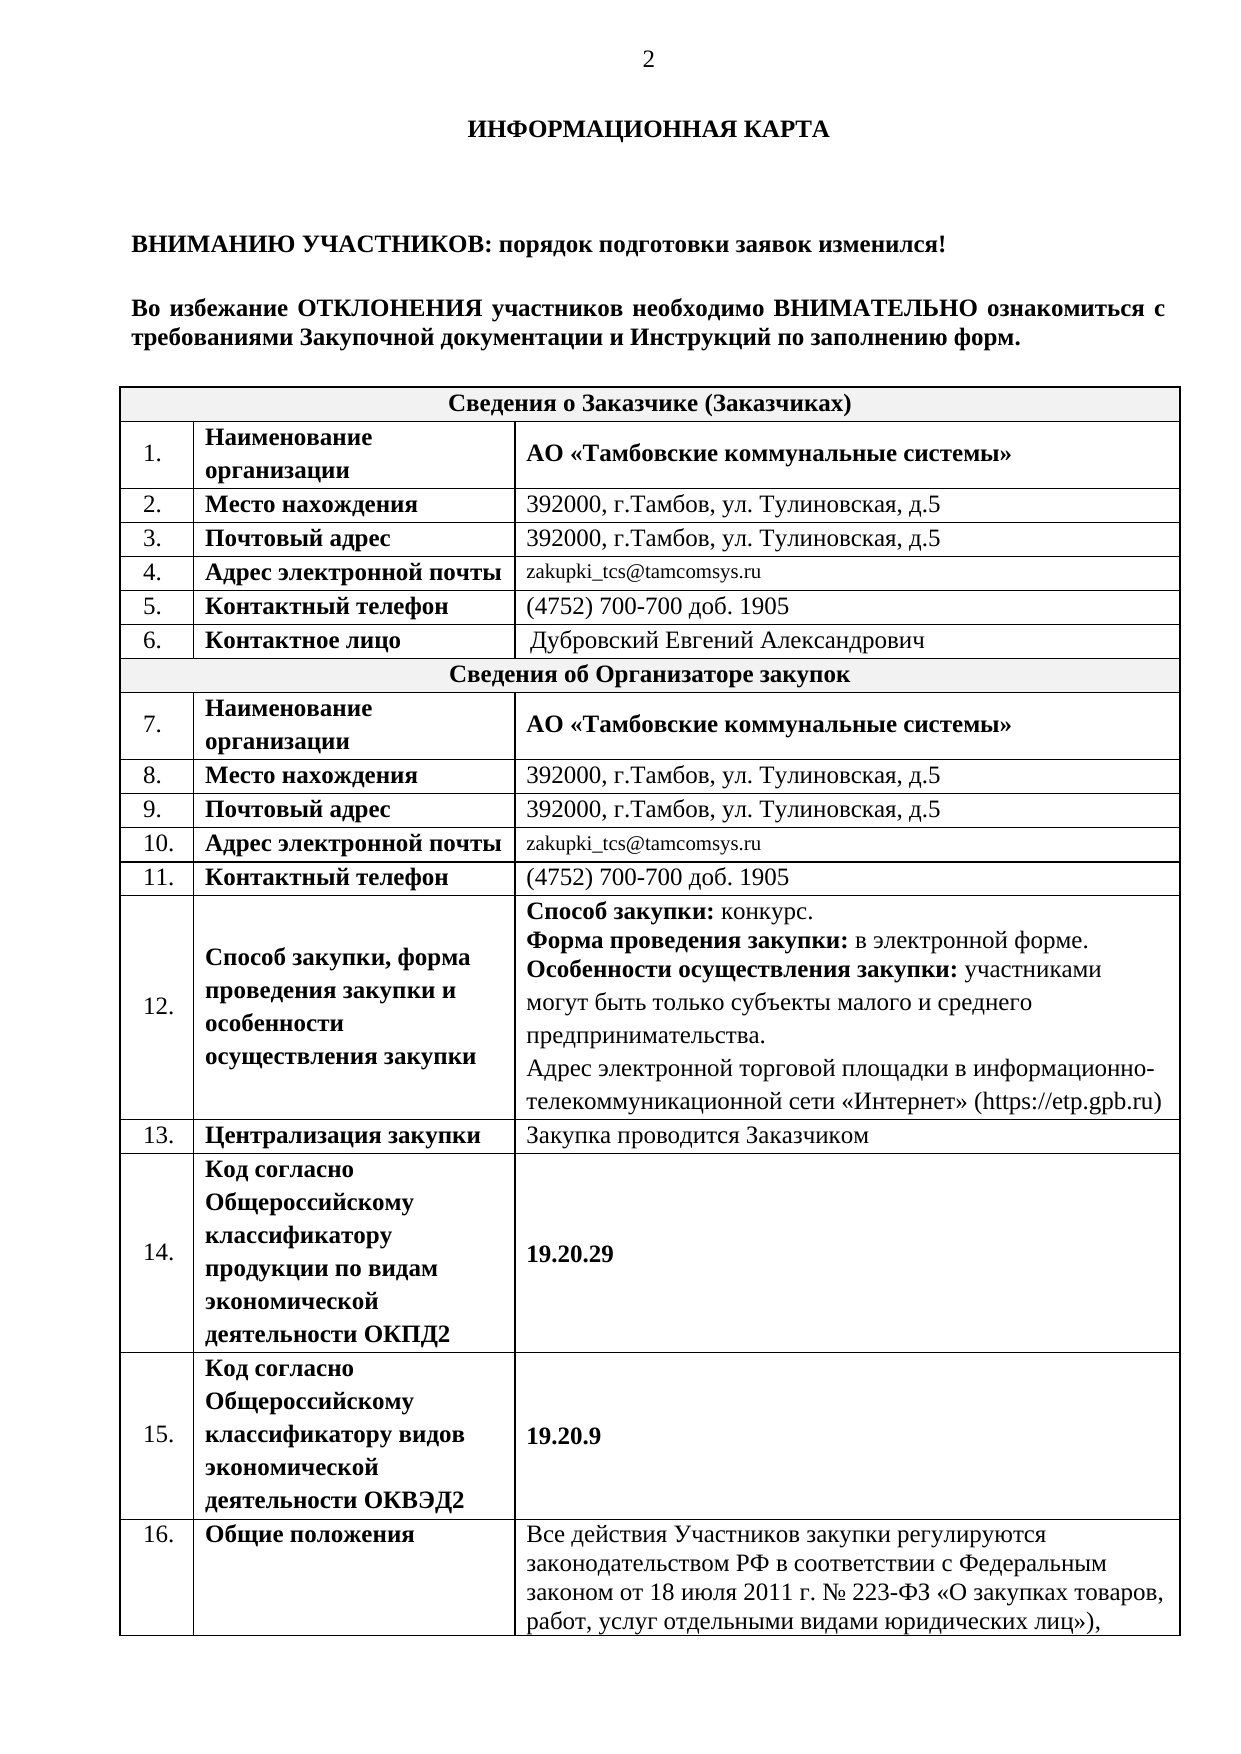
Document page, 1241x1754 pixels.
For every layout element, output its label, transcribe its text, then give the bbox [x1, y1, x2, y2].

table_cell zakupki_tcs@tamcomsys.ru [516, 557, 1179, 590]
table_cell Адрес электронной почты [194, 557, 514, 590]
table_cell Контактное лицо [194, 625, 514, 658]
table_cell [121, 1520, 193, 1634]
table_cell [121, 557, 193, 590]
table_cell Место нахождения [194, 760, 514, 793]
table_cell [121, 863, 193, 895]
table_cell 392000, г.Тамбов, ул. Тулиновская, д.5 [516, 760, 1179, 793]
table_cell [121, 422, 193, 488]
table_cell (4752) 700-700 доб. 1905 [516, 591, 1179, 624]
table_cell 19.20.29 [516, 1154, 1179, 1352]
table_cell [121, 760, 193, 793]
table_cell [121, 794, 193, 827]
table_cell Сведения об Организаторе закупок [121, 659, 1179, 692]
table_cell [121, 828, 193, 861]
table_cell Код согласно Общероссийскому классификатору видов экономической деятельности ОКВЭД2 [194, 1353, 514, 1518]
table_cell Почтовый адрес [194, 794, 514, 827]
table_cell Наименование организации [194, 422, 514, 488]
table_cell АО «Тамбовские коммунальные системы» [516, 693, 1179, 759]
table_cell 392000, г.Тамбов, ул. Тулиновская, д.5 [516, 489, 1179, 522]
table_cell Дубровский Евгений Александрович [516, 625, 1179, 658]
table_cell [121, 625, 193, 658]
table_cell Централизация закупки [194, 1120, 514, 1153]
table_cell Адрес электронной почты [194, 828, 514, 861]
table_cell АО «Тамбовские коммунальные системы» [516, 422, 1179, 488]
table_cell 19.20.9 [516, 1353, 1179, 1518]
table_cell Контактный телефон [194, 591, 514, 624]
table_cell Способ закупки, форма проведения закупки и особенности осуществления закупки [194, 896, 514, 1119]
table_cell 392000, г.Тамбов, ул. Тулиновская, д.5 [516, 523, 1179, 556]
table_cell [121, 523, 193, 556]
table_cell [121, 489, 193, 522]
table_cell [516, 1520, 1179, 1634]
table_cell Способ закупки: конкурс. Форма проведения закупки: в электронной форме. Особенности осуществления закупки: участниками могут быть только субъекты малого и среднего предпринимательства. Адрес электронной торговой площадки в информационно-телекоммуникационной сети «Интернет» (https://etp.gpb.ru) [516, 896, 1179, 1119]
table_cell [121, 693, 193, 759]
table_cell Почтовый адрес [194, 523, 514, 556]
table_cell 392000, г.Тамбов, ул. Тулиновская, д.5 [516, 794, 1179, 827]
table_cell Общие положения [194, 1520, 514, 1634]
text ВНИМАНИЮ УЧАСТНИКОВ: порядок подготовки заявок изменился! [131, 229, 1166, 258]
table_cell [121, 1353, 193, 1518]
table_cell (4752) 700-700 доб. 1905 [516, 863, 1179, 895]
table_cell [121, 1120, 193, 1153]
table_cell Контактный телефон [194, 863, 514, 895]
table_cell Наименование организации [194, 693, 514, 759]
table_cell Место нахождения [194, 489, 514, 522]
table_cell [121, 896, 193, 1119]
table_cell Закупка проводится Заказчиком [516, 1120, 1179, 1153]
table_header Сведения о Заказчике (Заказчиках) [121, 388, 1179, 421]
table_cell [121, 591, 193, 624]
table_cell [121, 1154, 193, 1352]
text Во избежание ОТКЛОНЕНИЯ участников необходимо ВНИМАТЕЛЬНО ознакомиться с требованиями Закупочной документации и Инструкций по заполнению форм. [131, 293, 1166, 351]
text ИНФОРМАЦИОННАЯ КАРТА [131, 114, 1166, 143]
table_cell Код согласно Общероссийскому классификатору продукции по видам экономической деятельности ОКПД2 [194, 1154, 514, 1352]
table_cell zakupki_tcs@tamcomsys.ru [516, 828, 1179, 861]
